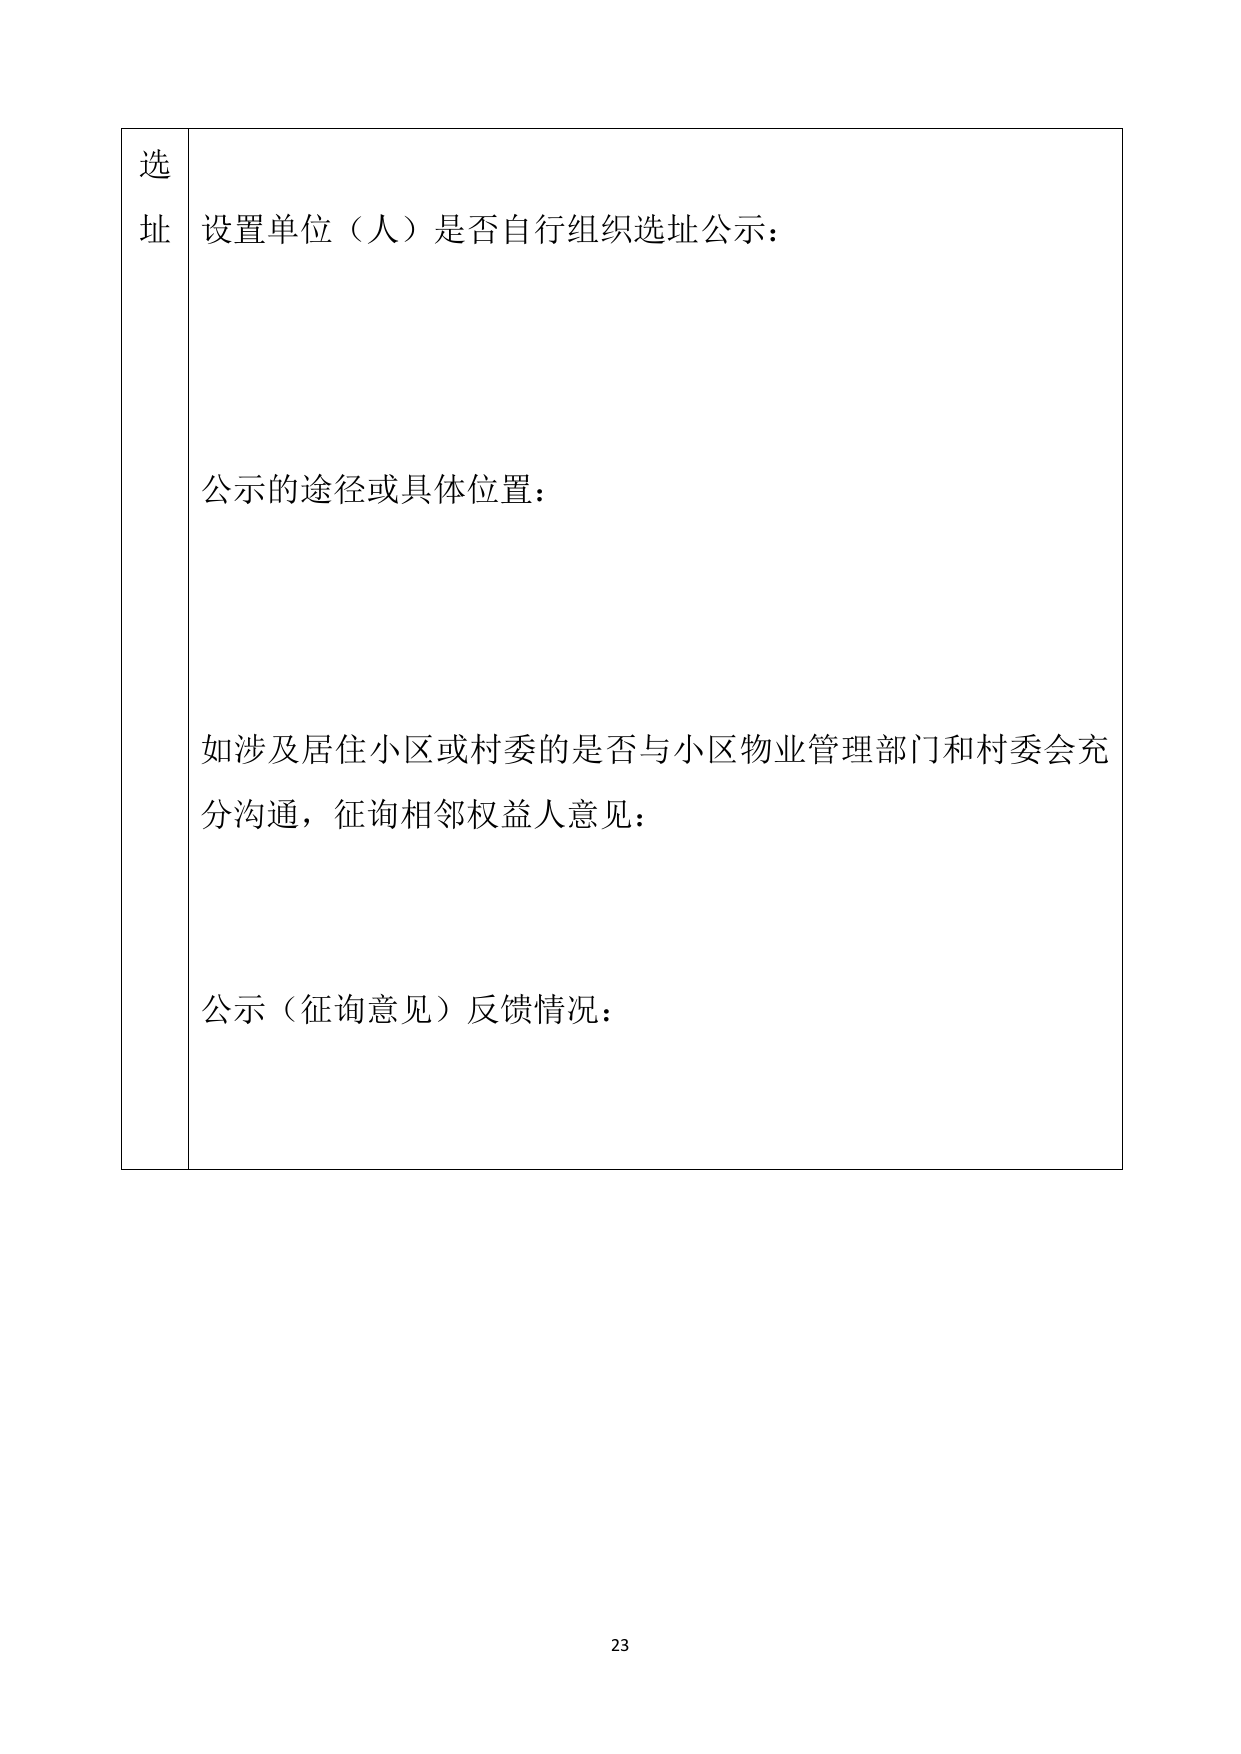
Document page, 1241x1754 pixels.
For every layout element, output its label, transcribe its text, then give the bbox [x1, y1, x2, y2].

table_cell 设置单位（人）是否自行组织选址公示： 公示的途径或具体位置： 如涉及居住小区或村委的是否与小区物业管理部门和村委会充分沟通，征询相邻权益人意见： 公示（征询意见）反馈情况： [189, 129, 1122, 1169]
